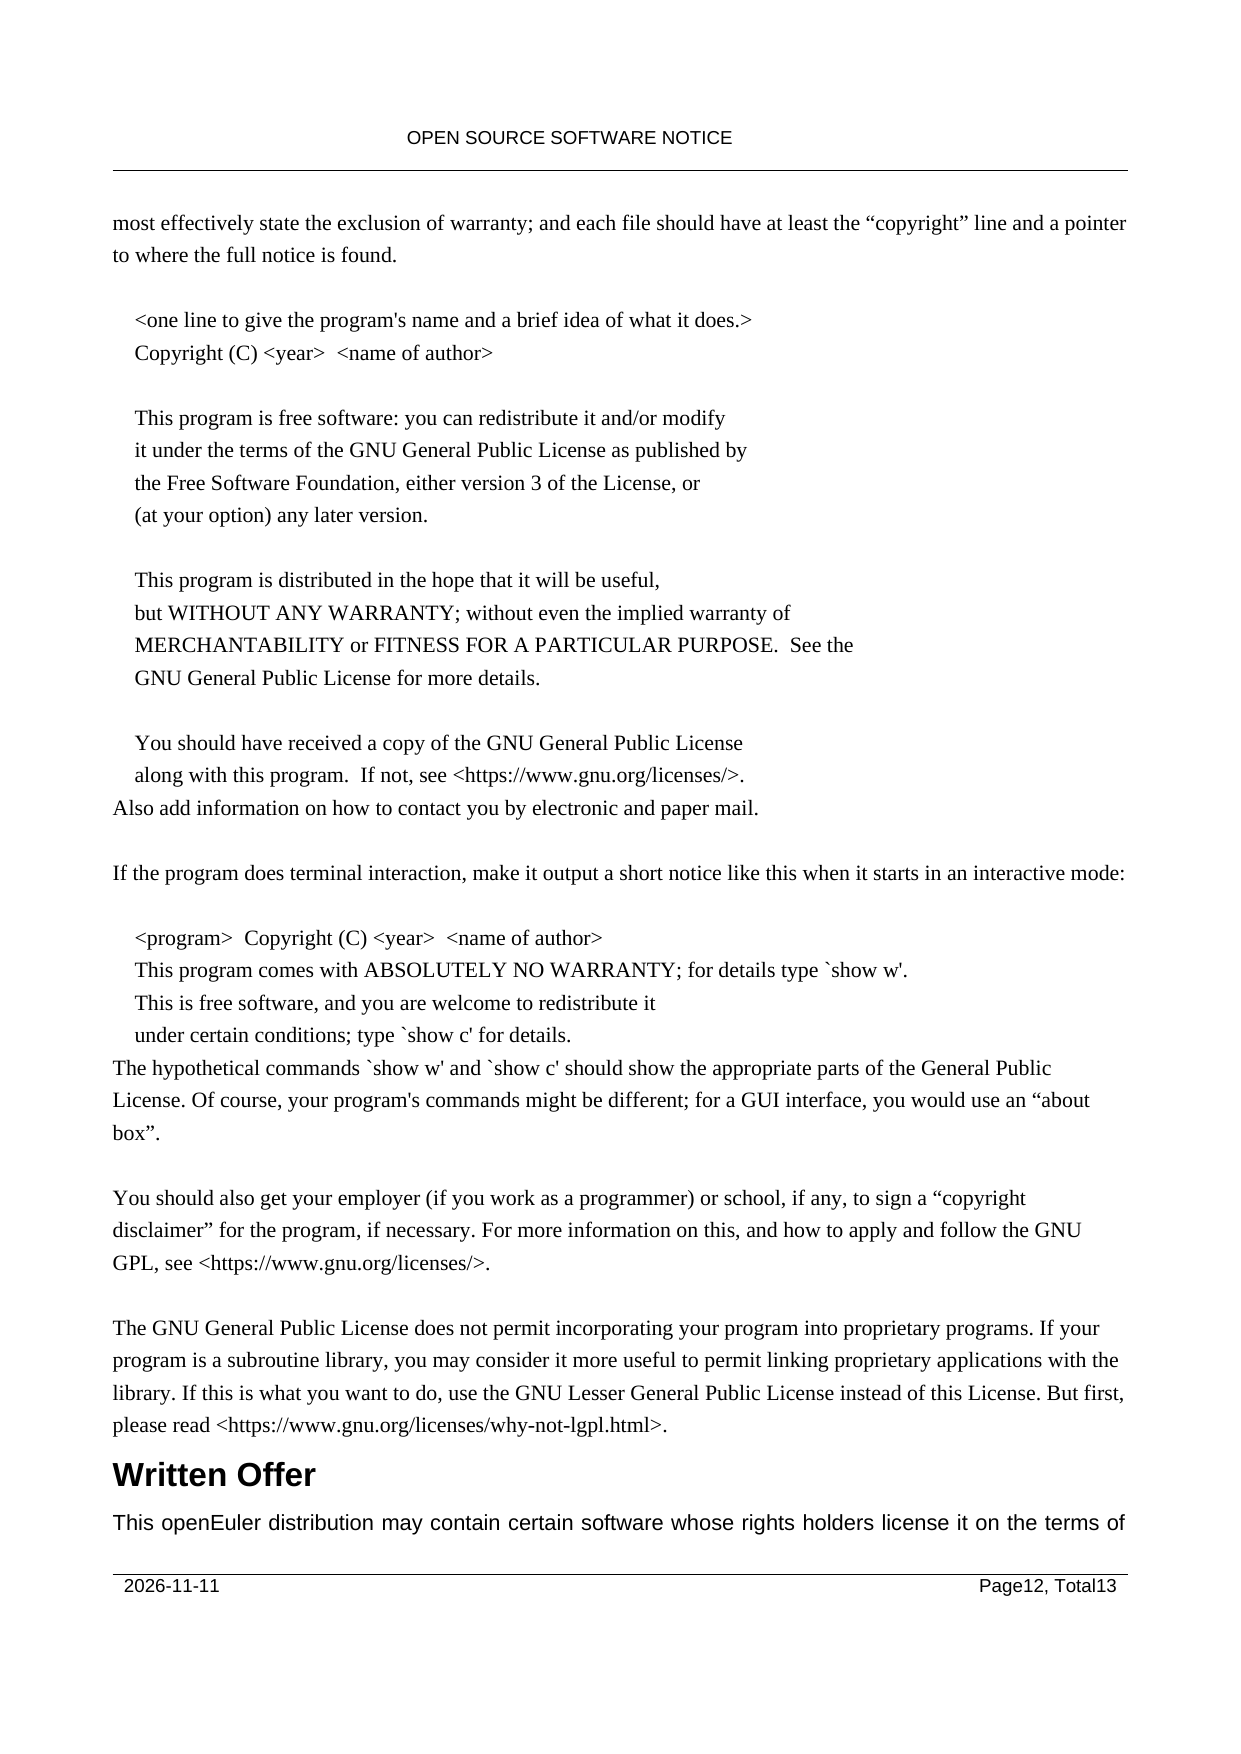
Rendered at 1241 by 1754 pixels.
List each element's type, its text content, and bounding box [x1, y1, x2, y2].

text Written Offer [112, 1441, 1128, 1506]
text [112, 206, 1128, 1441]
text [112, 1506, 1128, 1539]
